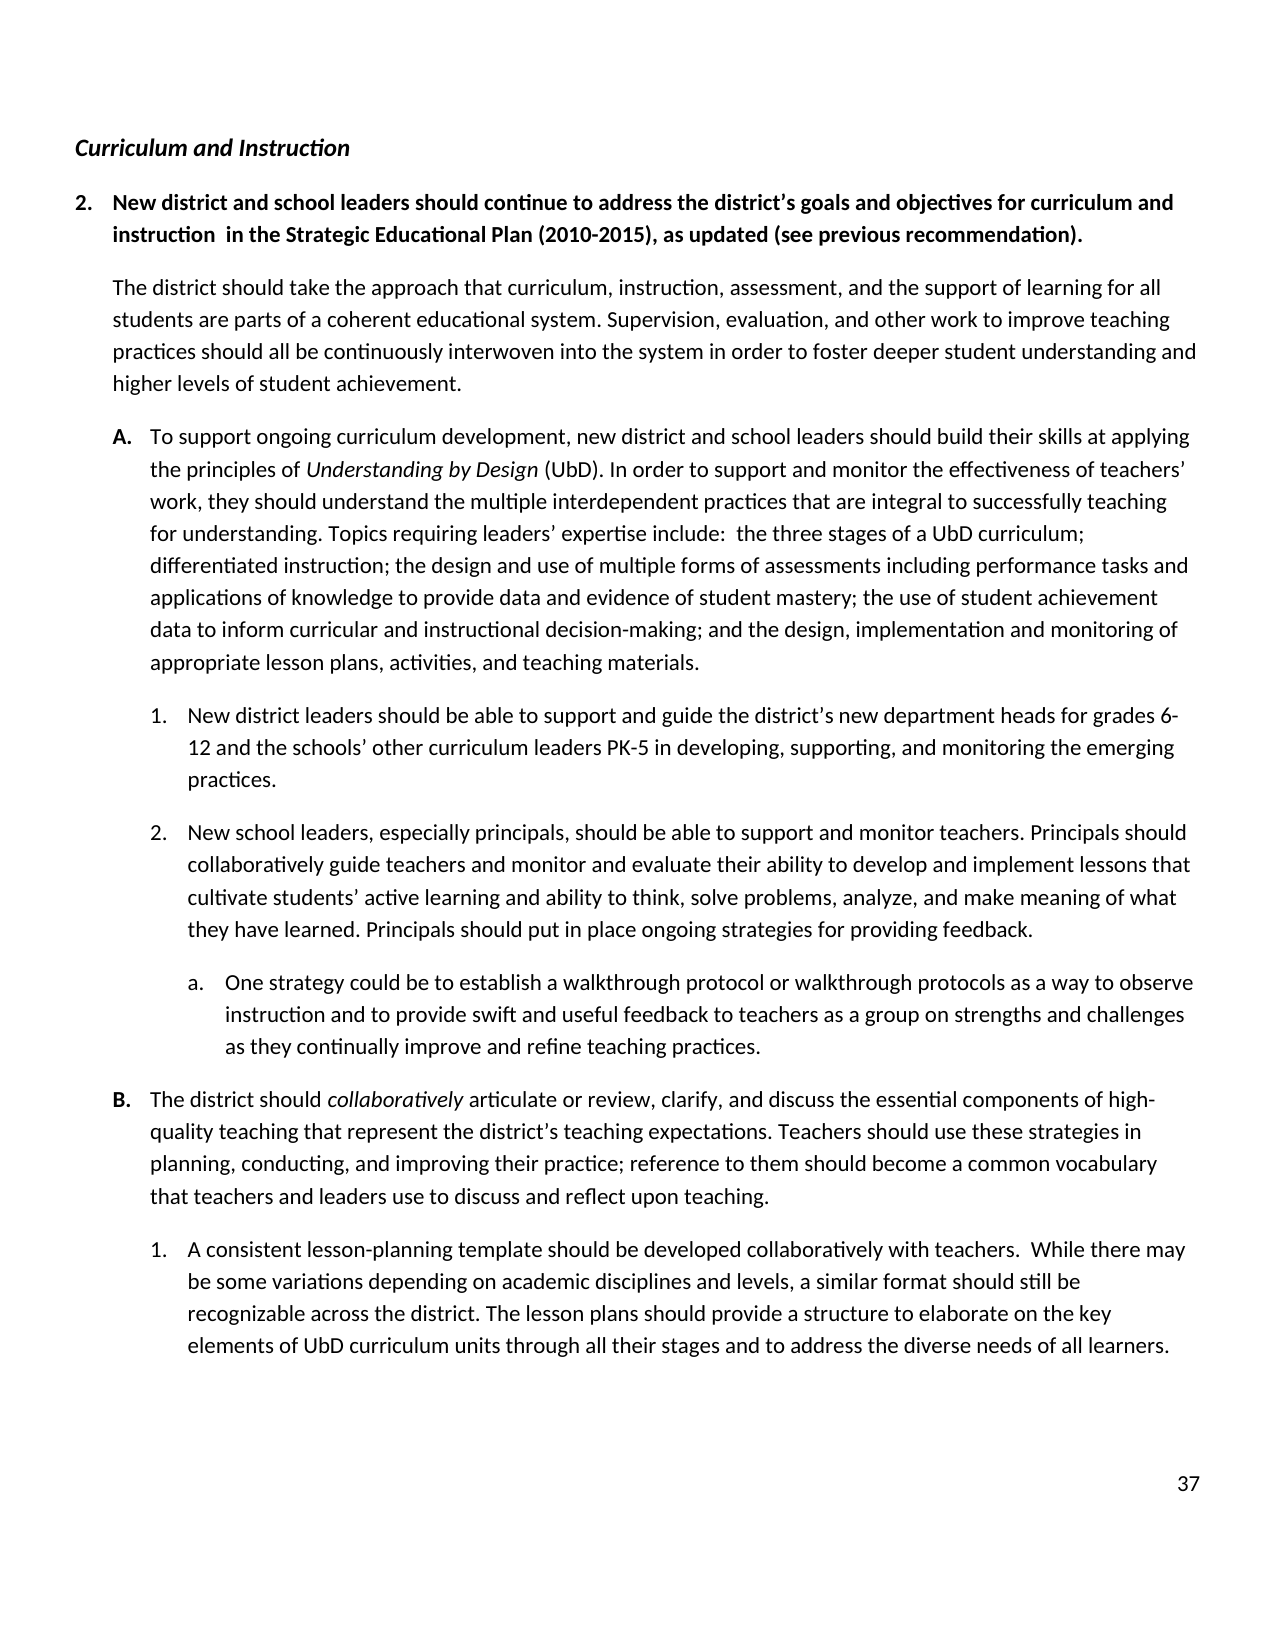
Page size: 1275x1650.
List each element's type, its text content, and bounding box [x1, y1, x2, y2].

text 1. A consistent lesson-planning template should be developed collaboratively with teachers. While there may be some variations depending on academic disciplines and levels, a similar format should still be recognizable across the district. The lesson plans should provide a structure to elaborate on the key elements of UbD curriculum units through all their stages and to address the diverse needs of all learners. [75, 1235, 1200, 1359]
text 1. New district leaders should be able to support and guide the district’s new department heads for grades 6-12 and the schools’ other curriculum leaders PK-5 in developing, supporting, and monitoring the emerging practices. [75, 701, 1200, 793]
text 2. New district and school leaders should continue to address the district’s goals and objectives for curriculum and instruction in the Strategic Educational Plan (2010-2015), as updated (see previous recommendation). [75, 188, 1200, 248]
text A. To support ongoing curriculum development, new district and school leaders should build their skills at applying the principles of Understanding by Design (UbD). In order to support and monitor the effectiveness of teachers’ work, they should understand the multiple interdependent practices that are integral to successfully teaching for understanding. Topics requiring leaders’ expertise include: the three stages of a UbD curriculum; differentiated instruction; the design and use of multiple forms of assessments including performance tasks and applications of knowledge to provide data and evidence of student mastery; the use of student achievement data to inform curricular and instructional decision-making; and the design, implementation and monitoring of appropriate lesson plans, activities, and teaching materials. [75, 422, 1200, 676]
text B. The district should collaboratively articulate or review, clarify, and discuss the essential components of high- quality teaching that represent the district’s teaching expectations. Teachers should use these strategies in planning, conducting, and improving their practice; reference to them should become a common vocabulary that teachers and leaders use to discuss and reflect upon teaching. [75, 1085, 1200, 1210]
text a. One strategy could be to establish a walkthrough protocol or walkthrough protocols as a way to observe instruction and to provide swift and useful feedback to teachers as a group on strengths and challenges as they continually improve and refine teaching practices. [75, 968, 1200, 1060]
text Curriculum and Instruction [75, 132, 1200, 162]
text The district should take the approach that curriculum, instruction, assessment, and the support of learning for all students are parts of a coherent educational system. Supervision, evaluation, and other work to improve teaching practices should all be continuously interwoven into the system in order to foster deeper student understanding and higher levels of student achievement. [75, 273, 1200, 397]
text 2. New school leaders, especially principals, should be able to support and monitor teachers. Principals should collaboratively guide teachers and monitor and evaluate their ability to develop and implement lessons that cultivate students’ active learning and ability to think, solve problems, analyze, and make meaning of what they have learned. Principals should put in place ongoing strategies for providing feedback. [75, 818, 1200, 943]
